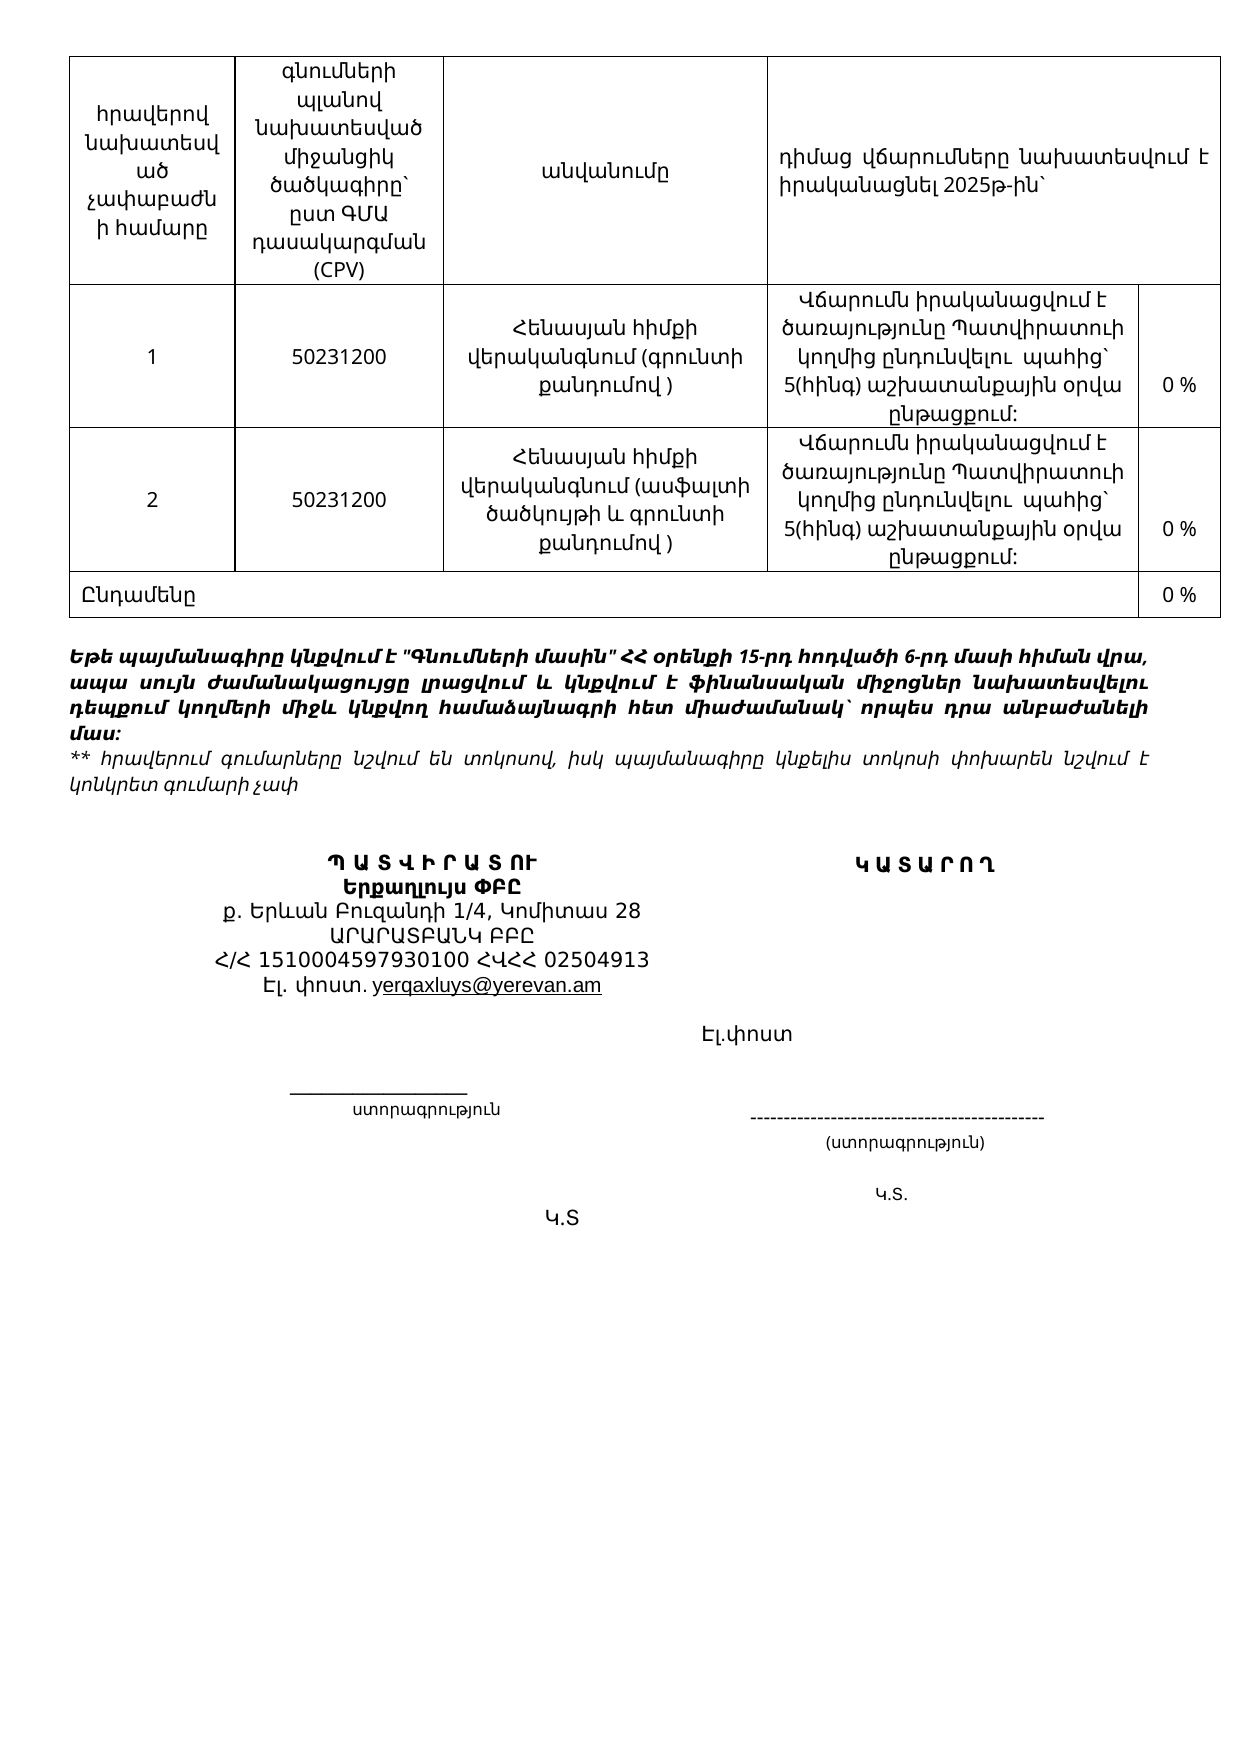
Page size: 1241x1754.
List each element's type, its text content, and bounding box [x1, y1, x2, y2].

table_cell Վճարումն իրականացվում է ծառայությունը Պատվիրատուի կողմից ընդունվելու պահից` 5(հինգ) աշխատանքային օրվա ընթացքում: [768, 285, 1138, 427]
table_cell 2 [70, 428, 234, 571]
table_cell գնումների պլանով նախատեսված միջանցիկ ծածկագիրը` ըստ ԳՄԱ դասակարգման (CPV) [236, 57, 443, 284]
table_cell Հենասյան հիմքի վերականգնում (ասֆալտի ծածկույթի և գրունտի քանդումով ) [444, 428, 767, 571]
text ** հրավերում գումարները նշվում են տոկոսով, իսկ պայմանագիրը կնքելիս տոկոսի փոխարեն նշվում է կոնկրետ գումարի չափ [69, 746, 1152, 797]
table_cell դիմաց վճարումները նախատեսվում է իրականացնել 2025թ-ին` [768, 57, 1220, 284]
table_cell Վճարումն իրականացվում է ծառայությունը Պատվիրատուի կողմից ընդունվելու պահից` 5(հինգ) աշխատանքային օրվա ընթացքում: [768, 428, 1138, 571]
table_cell 50231200 [236, 428, 443, 571]
table_cell հրավերով նախատեսված չափաբաժնի համարը [70, 57, 234, 284]
table_cell անվանումը [444, 57, 767, 284]
table_cell 50231200 [236, 285, 443, 427]
table_header Պ Ա Տ Վ Ի Ր Ա Տ ՈՒ Երքաղլույս ՓԲԸ ք. Երևան Բուզանդի 1/4, Կոմիտաս 28 ԱՐԱՐԱՏԲԱՆԿ ԲԲԸ Հ/Հ 1510004597930100 ՀՎՀՀ 02504913 Էլ. փոստ. yerqaxluys@yerevan.am _________________ ստորագրություն Կ.Տ [174, 851, 690, 1314]
table_header Կ Ա Տ Ա Ր Ո Ղ Էլ.փոստ -------------------------------------------- (ստորագրություն) Կ.Տ. [690, 851, 1159, 1314]
text Եթե պայմանագիրը կնքվում է "Գնումների մասին" ՀՀ օրենքի 15-րդ հոդվածի 6-րդ մասի հիման վրա, ապա սույն ժամանակացույցը լրացվում և կնքվում է ֆինանսական միջոցներ նախատեսվելու դեպքում կողմերի միջև կնքվող համաձայնագրի հետ միաժամանակ` որպես դրա անբաժանելի մաս: [69, 643, 1152, 746]
table_cell 0 % [1139, 285, 1220, 427]
table_cell 0 % [1139, 428, 1220, 571]
table_cell 1 [70, 285, 234, 427]
table_cell Ընդամենը [70, 572, 1138, 617]
table_cell 0 % [1139, 572, 1220, 617]
table_cell Հենասյան հիմքի վերականգնում (գրունտի քանդումով ) [444, 285, 767, 427]
